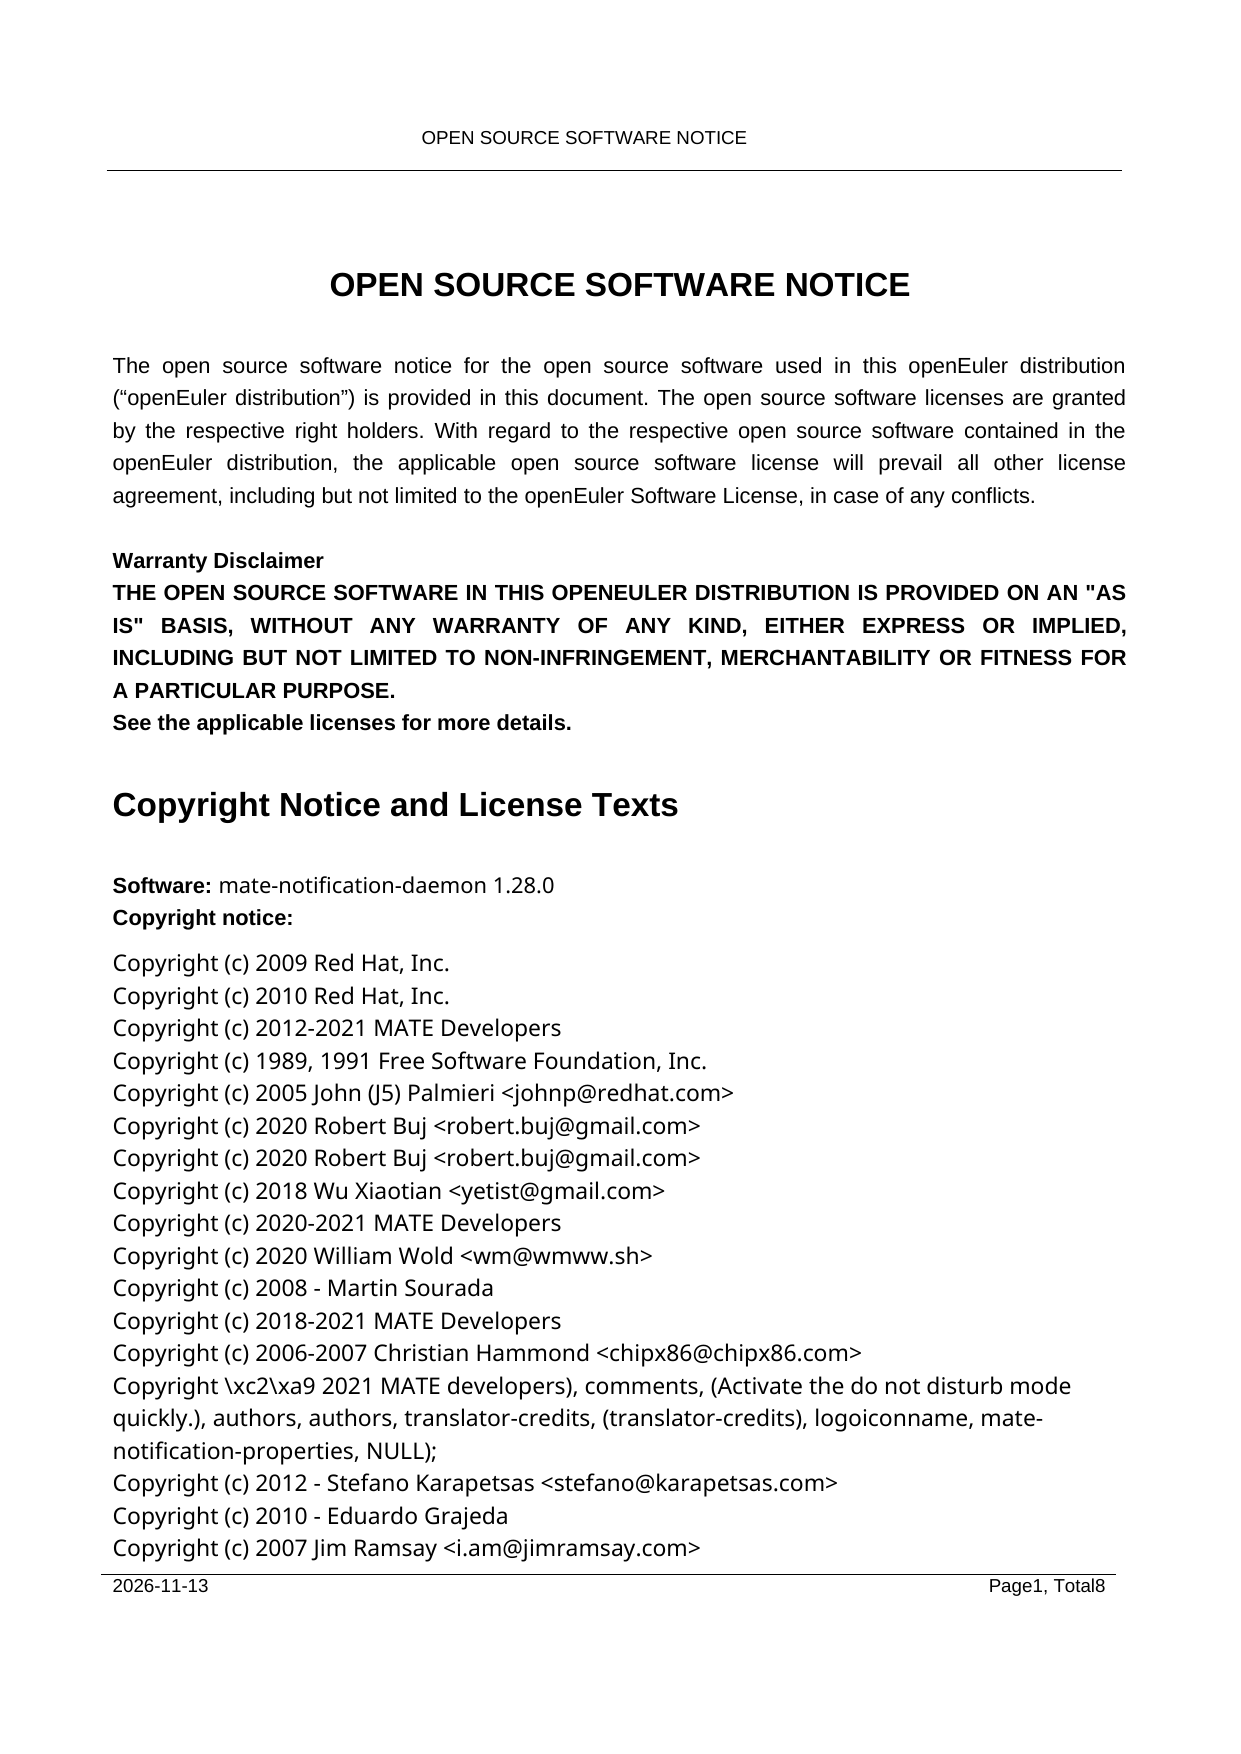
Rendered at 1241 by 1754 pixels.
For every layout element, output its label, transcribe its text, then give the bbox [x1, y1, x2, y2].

text THE OPEN SOURCE SOFTWARE IN THIS OPENEULER DISTRIBUTION IS PROVIDED ON AN "AS IS" BASIS, WITHOUT ANY WARRANTY OF ANY KIND, EITHER EXPRESS OR IMPLIED, INCLUDING BUT NOT LIMITED TO NON-INFRINGEMENT, MERCHANTABILITY OR FITNESS FOR A PARTICULAR PURPOSE. See the applicable licenses for more details. [112, 576, 1128, 739]
text OPEN SOURCE SOFTWARE NOTICE [112, 251, 1128, 316]
text The open source software notice for the open source software used in this openEuler distribution (“openEuler distribution”) is provided in this document. The open source software licenses are granted by the respective right holders. With regard to the respective open source software contained in the openEuler distribution, the applicable open source software license will prevail all other license agreement, including but not limited to the openEuler Software License, in case of any conflicts. [112, 349, 1128, 511]
text Copyright Notice and License Texts [112, 771, 1128, 836]
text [112, 947, 1128, 1564]
text Warranty Disclaimer [112, 544, 1128, 576]
text Copyright notice: [112, 901, 1128, 934]
title Software: mate-notification-daemon 1.28.0 [112, 869, 1128, 901]
